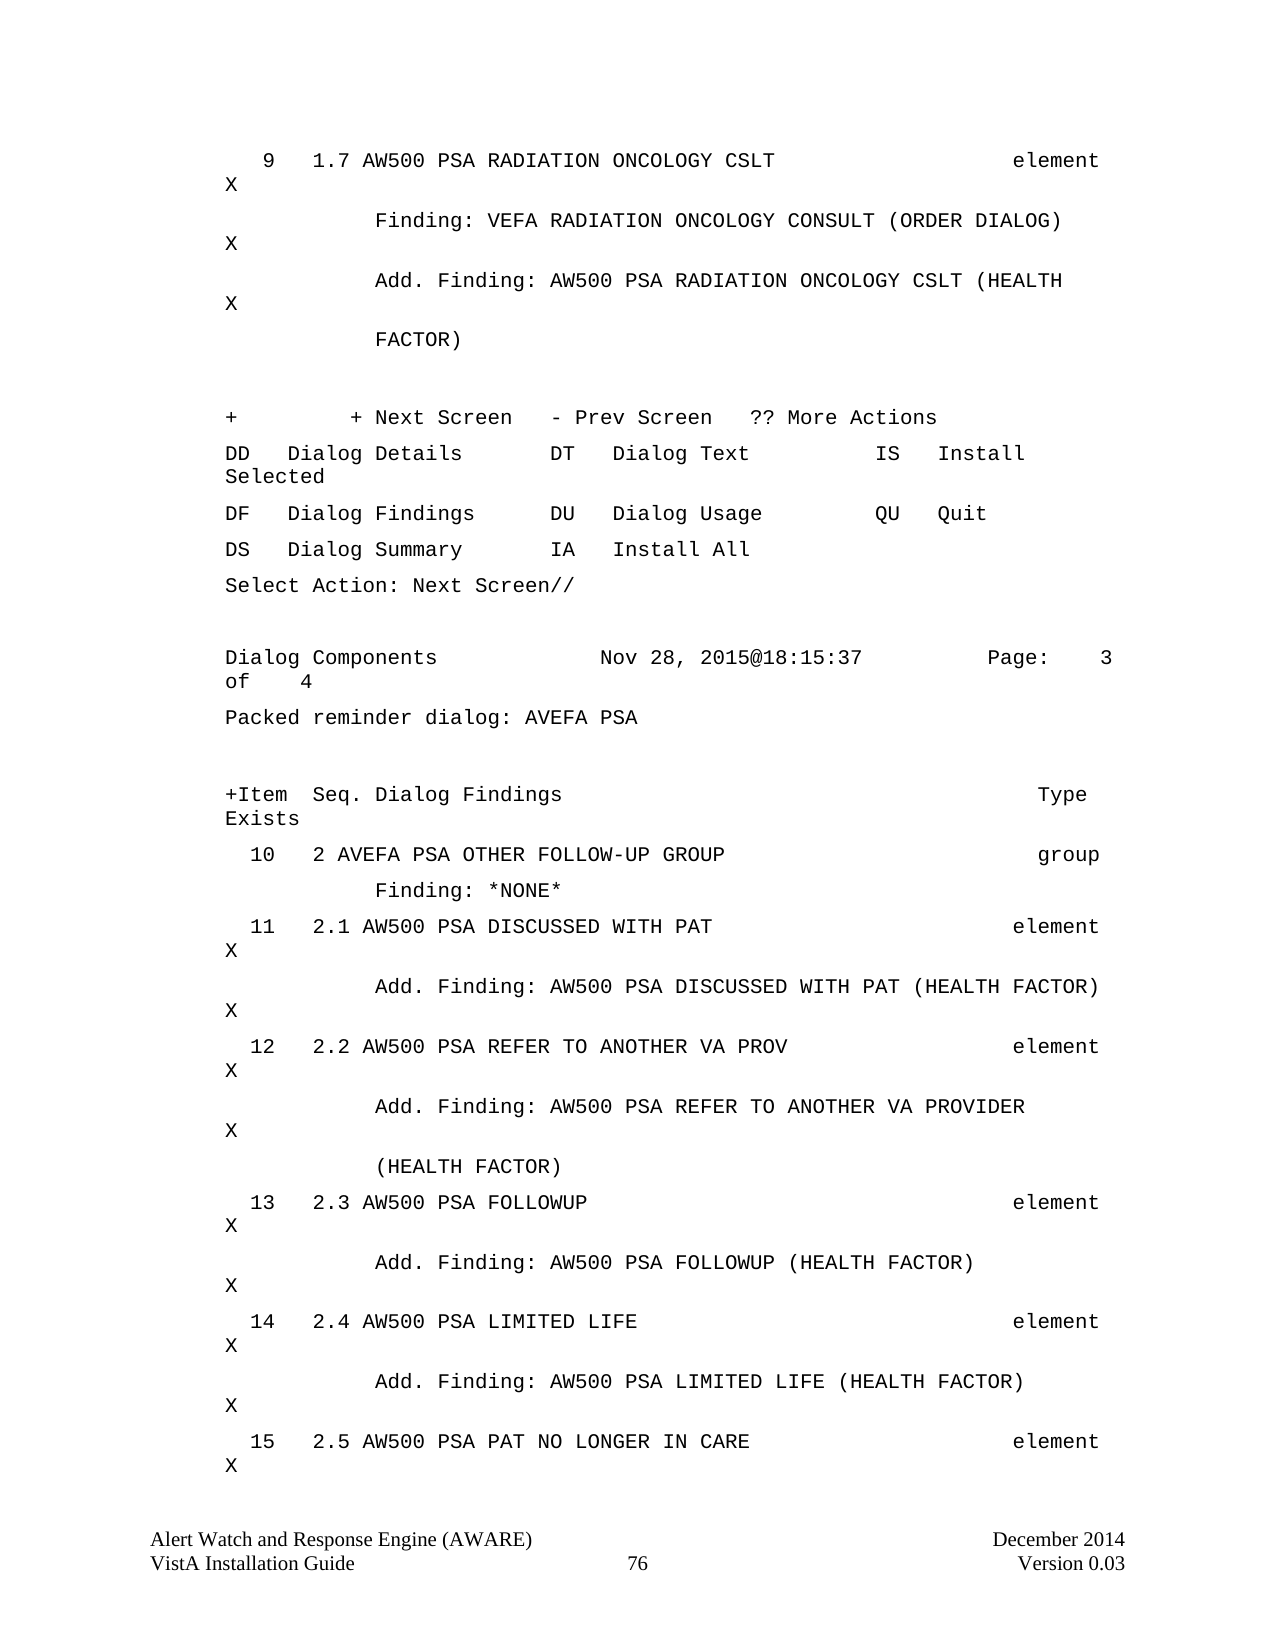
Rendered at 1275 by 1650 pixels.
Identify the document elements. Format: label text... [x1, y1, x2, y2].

text Add. Finding: AW500 PSA REFER TO ANOTHER VA PROVIDER X [225, 1096, 1125, 1143]
text Add. Finding: AW500 PSA FOLLOWUP (HEALTH FACTOR) X [225, 1252, 1125, 1299]
text 15 2.5 AW500 PSA PAT NO LONGER IN CARE element X [225, 1431, 1125, 1478]
text Add. Finding: AW500 PSA LIMITED LIFE (HEALTH FACTOR) X [225, 1371, 1125, 1418]
text 10 2 AVEFA PSA OTHER FOLLOW-UP GROUP group [225, 844, 1125, 868]
text 13 2.3 AW500 PSA FOLLOWUP element X [225, 1192, 1125, 1239]
text DF Dialog Findings DU Dialog Usage QU Quit [225, 503, 1125, 526]
text (HEALTH FACTOR) [225, 1156, 1125, 1179]
text 14 2.4 AW500 PSA LIMITED LIFE element X [225, 1311, 1125, 1359]
text 12 2.2 AW500 PSA REFER TO ANOTHER VA PROV element X [225, 1036, 1125, 1083]
text 9 1.7 AW500 PSA RADIATION ONCOLOGY CSLT element X [225, 150, 1125, 197]
text Packed reminder dialog: AVEFA PSA [225, 707, 1125, 731]
text Add. Finding: AW500 PSA RADIATION ONCOLOGY CSLT (HEALTH X [225, 269, 1125, 317]
text +Item Seq. Dialog Findings Type Exists [225, 784, 1125, 832]
text Add. Finding: AW500 PSA DISCUSSED WITH PAT (HEALTH FACTOR) X [225, 976, 1125, 1024]
text DD Dialog Details DT Dialog Text IS Install Selected [225, 443, 1125, 490]
text + + Next Screen - Prev Screen ?? More Actions [225, 407, 1125, 430]
text 11 2.1 AW500 PSA DISCUSSED WITH PAT element X [225, 917, 1125, 964]
text DS Dialog Summary IA Install All [225, 539, 1125, 562]
text FACTOR) [225, 329, 1125, 353]
text Dialog Components Nov 28, 2015@18:15:37 Page: 3 of 4 [225, 647, 1125, 694]
text Finding: VEFA RADIATION ONCOLOGY CONSULT (ORDER DIALOG) X [225, 210, 1125, 257]
text Select Action: Next Screen// [225, 575, 1125, 599]
text Finding: *NONE* [225, 880, 1125, 904]
